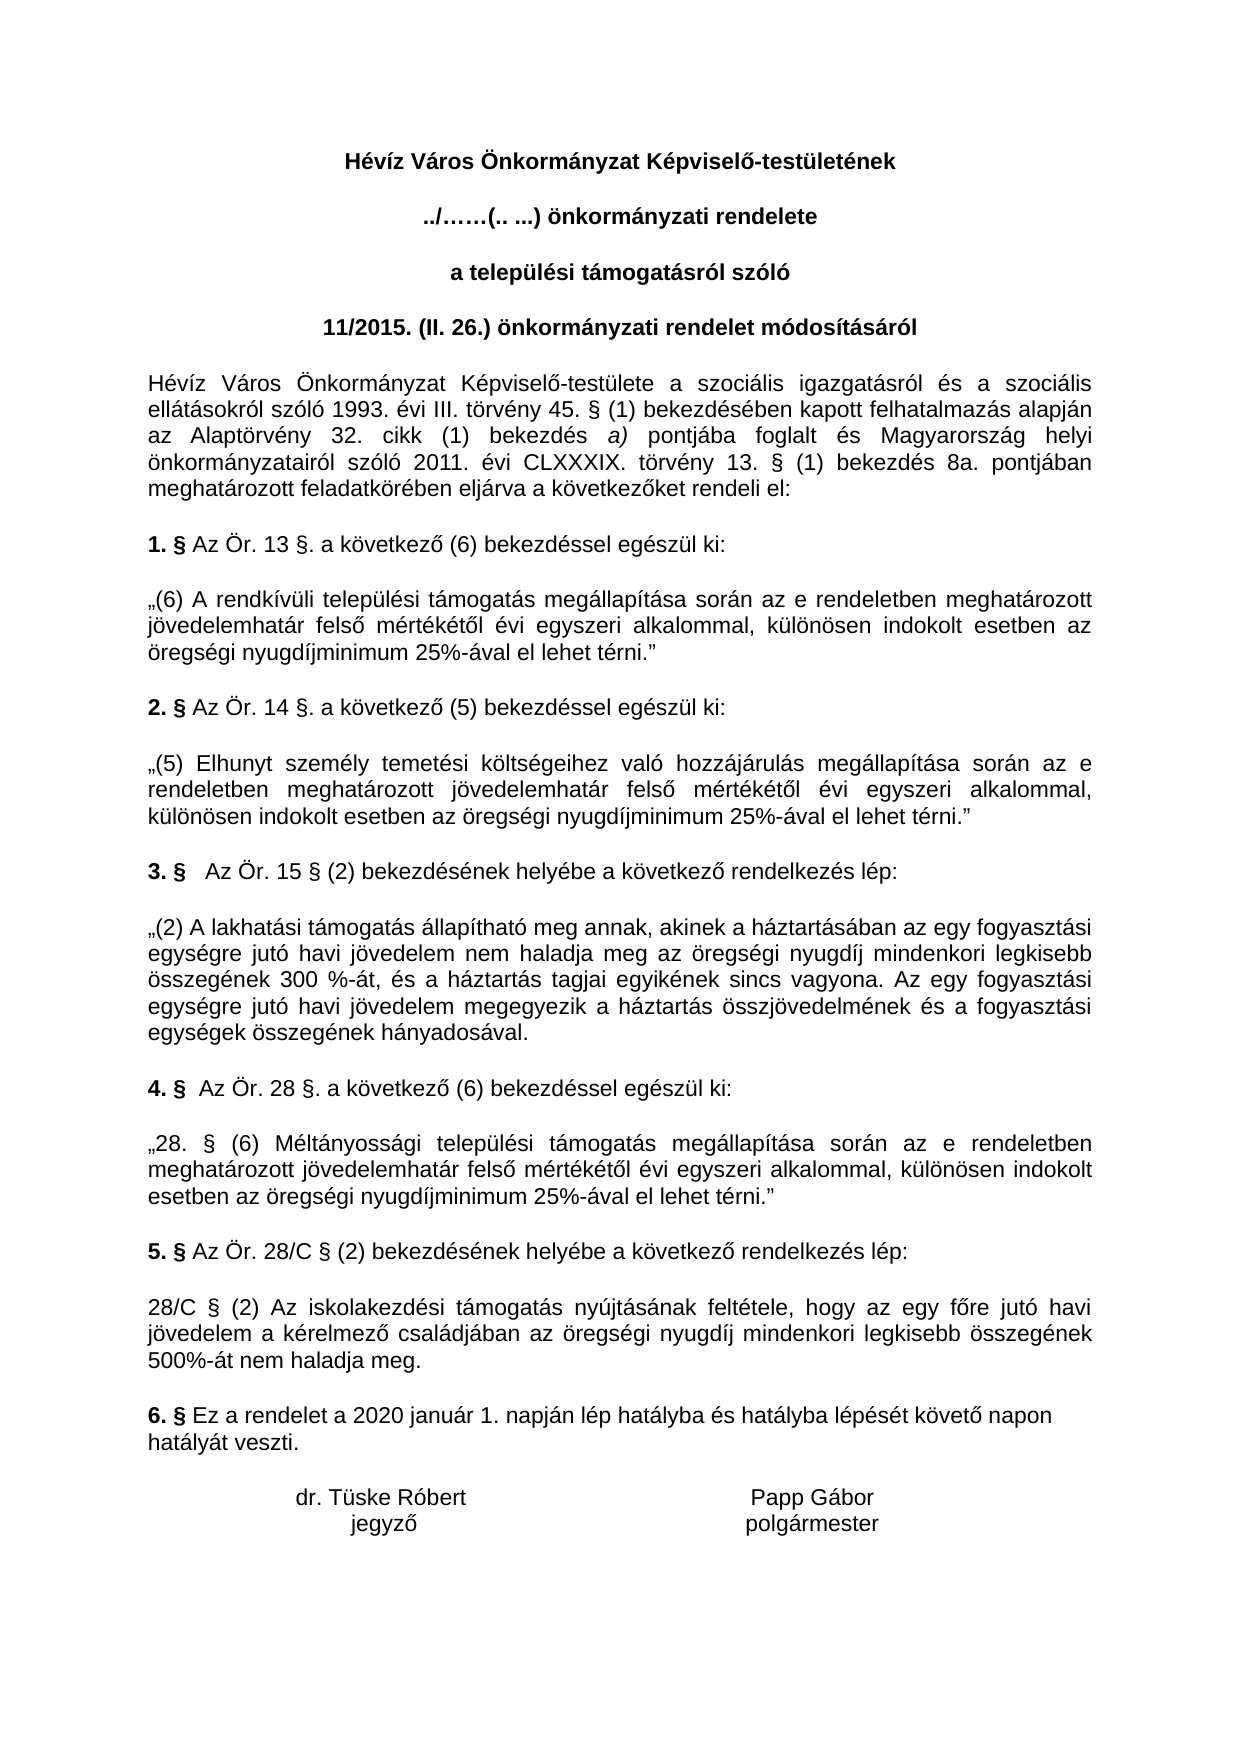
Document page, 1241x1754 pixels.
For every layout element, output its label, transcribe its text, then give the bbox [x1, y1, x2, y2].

subtitle ../……(.. ...) önkormányzati rendelete [148, 203, 1093, 229]
text jegyző polgármester [148, 1510, 1093, 1537]
text 2. § Az Ör. 14 §. a következő (5) bekezdéssel egészül ki: [148, 694, 1093, 721]
text „(6) A rendkívüli települési támogatás megállapítása során az e rendeletben meghatározott jövedelemhatár felső mértékétől évi egyszeri alkalommal, különösen indokolt esetben az öregségi nyugdíjminimum 25%-ával el lehet térni.” [148, 586, 1093, 665]
subtitle Hévíz Város Önkormányzat Képviselő-testülete a szociális igazgatásról és a szociális ellátásokról szóló 1993. évi III. törvény 45. § (1) bekezdésében kapott felhatalmazás alapján az Alaptörvény 32. cikk (1) bekezdés a) pontjába foglalt és Magyarország helyi önkormányzatairól szóló 2011. évi CLXXXIX. törvény 13. § (1) bekezdés 8a. pontjában meghatározott feladatkörében eljárva a következőket rendeli el: [148, 370, 1093, 501]
subtitle a települési támogatásról szóló [148, 259, 1093, 285]
text 6. § Ez a rendelet a 2020 január 1. napján lép hatályba és hatályba lépését követő napon hatályát veszti. [148, 1402, 1093, 1455]
subtitle Hévíz Város Önkormányzat Képviselő-testületének [148, 148, 1093, 174]
text 1. § Az Ör. 13 §. a következő (6) bekezdéssel egészül ki: [148, 531, 1093, 557]
text 4. § Az Ör. 28 §. a következő (6) bekezdéssel egészül ki: [148, 1074, 1093, 1101]
text „(2) A lakhatási támogatás állapítható meg annak, akinek a háztartásában az egy fogyasztási egységre jutó havi jövedelem nem haladja meg az öregségi nyugdíj mindenkori legkisebb összegének 300 %-át, és a háztartás tagjai egyikének sincs vagyona. Az egy fogyasztási egységre jutó havi jövedelem megegyezik a háztartás összjövedelmének és a fogyasztási egységek összegének hányadosával. [148, 914, 1093, 1045]
text „28. § (6) Méltányossági települési támogatás megállapítása során az e rendeletben meghatározott jövedelemhatár felső mértékétől évi egyszeri alkalommal, különösen indokolt esetben az öregségi nyugdíjminimum 25%-ával el lehet térni.” [148, 1130, 1093, 1209]
text dr. Tüske Róbert Papp Gábor [148, 1484, 1093, 1510]
subtitle 11/2015. (II. 26.) önkormányzati rendelet módosításáról [148, 314, 1093, 341]
text 28/C § (2) Az iskolakezdési támogatás nyújtásának feltétele, hogy az egy főre jutó havi jövedelem a kérelmező családjában az öregségi nyugdíj mindenkori legkisebb összegének 500%-át nem haladja meg. [148, 1294, 1093, 1373]
text 5. § Az Ör. 28/C § (2) bekezdésének helyébe a következő rendelkezés lép: [148, 1238, 1093, 1265]
text 3. § Az Ör. 15 § (2) bekezdésének helyébe a következő rendelkezés lép: [148, 858, 1093, 884]
text „(5) Elhunyt személy temetési költségeihez való hozzájárulás megállapítása során az e rendeletben meghatározott jövedelemhatár felső mértékétől évi egyszeri alkalommal, különösen indokolt esetben az öregségi nyugdíjminimum 25%-ával el lehet térni.” [148, 750, 1093, 829]
